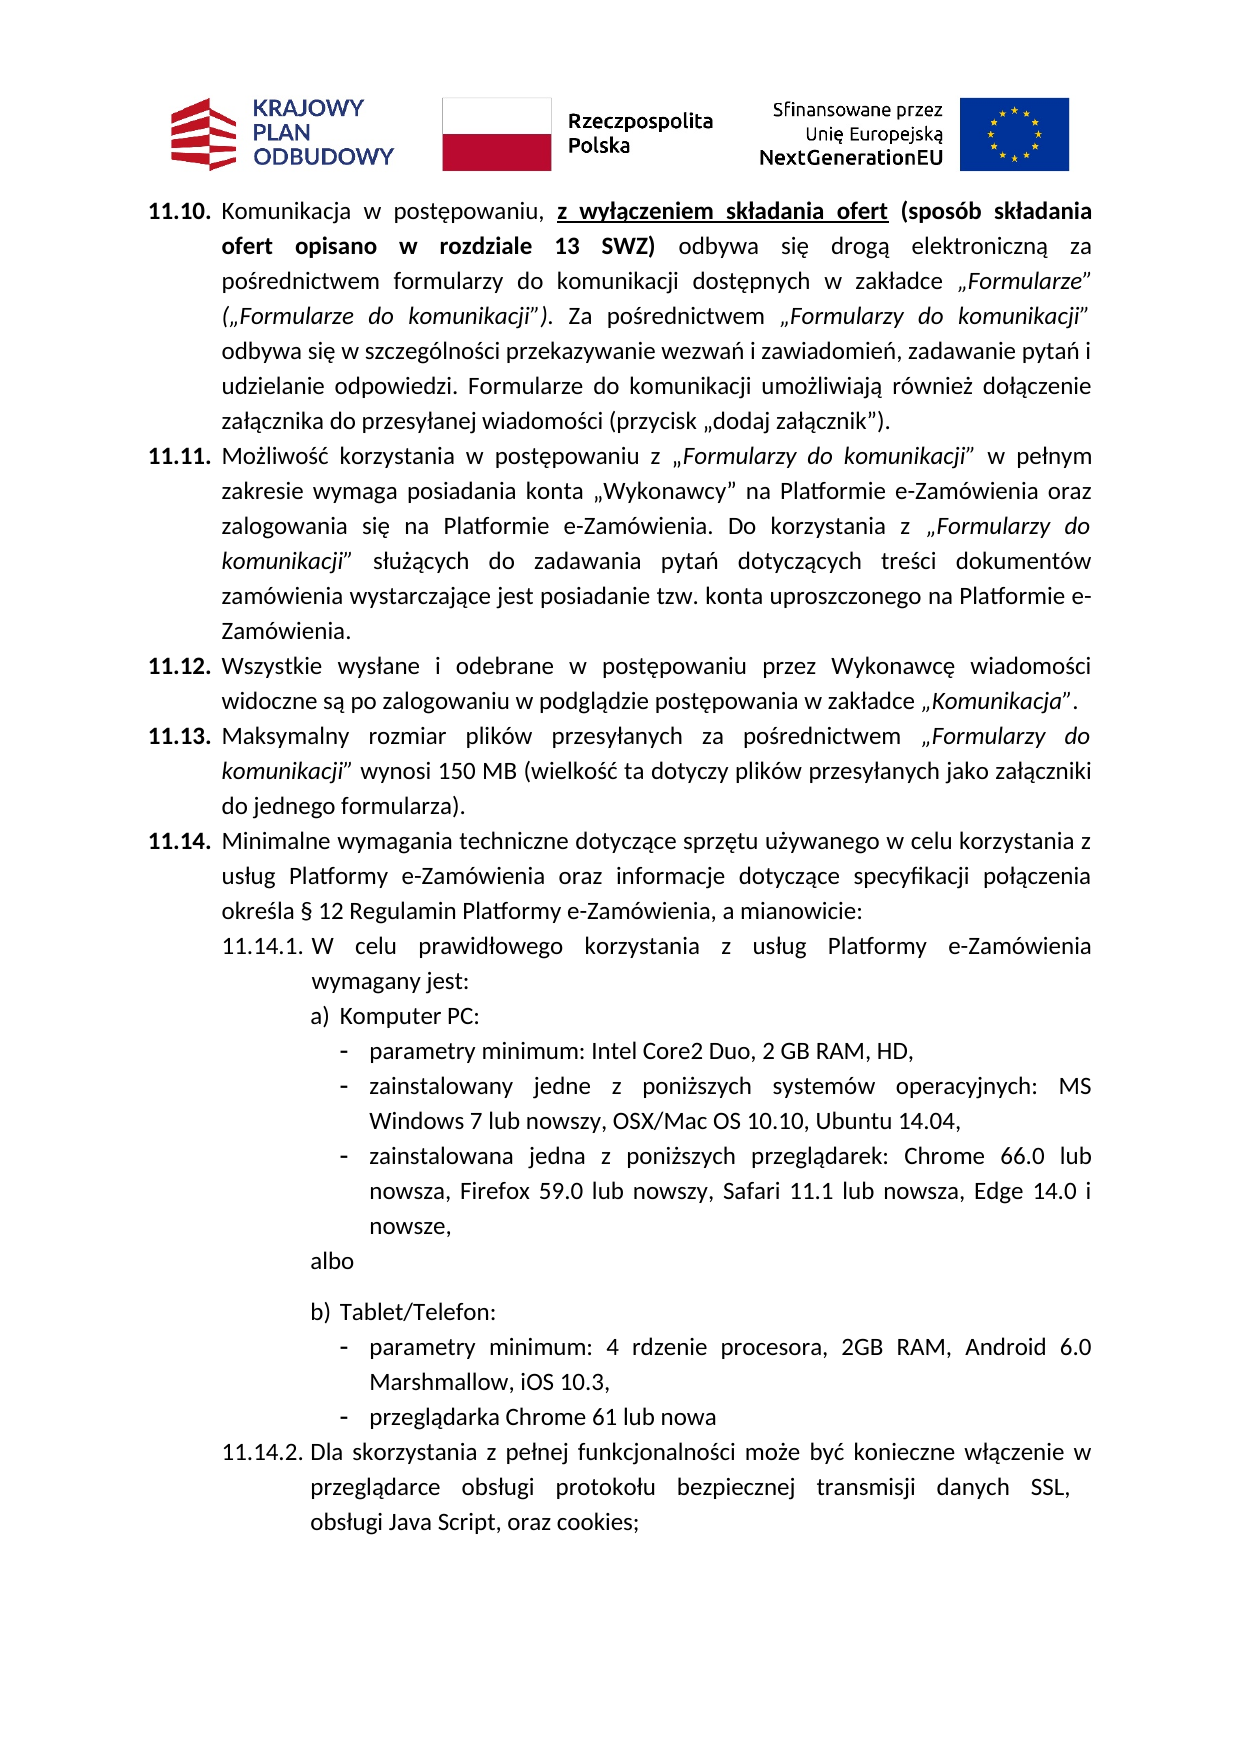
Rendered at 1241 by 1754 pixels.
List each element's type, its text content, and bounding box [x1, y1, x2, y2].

list Wszystkie wysłane i odebrane w postępowaniu przez Wykonawcę wiadomości widoczne są po zalogowaniu w podglądzie postępowania w zakładce „Komunikacja”. [148, 650, 1093, 715]
list parametry minimum: 4 rdzenie procesora, 2GB RAM, Android 6.0 Marshmallow, iOS 10.3, [339, 1332, 1093, 1397]
list Komputer PC: [310, 1000, 1093, 1030]
list Komunikacja w postępowaniu, z wyłączeniem składania ofert (sposób składania ofert opisano w rozdziale 13 SWZ) odbywa się drogą elektroniczną za pośrednictwem formularzy do komunikacji dostępnych w zakładce „Formularze” („Formularze do komunikacji”). Za pośrednictwem „Formularzy do komunikacji” odbywa się w szczególności przekazywanie wezwań i zawiadomień, zadawanie pytań i udzielanie odpowiedzi. Formularze do komunikacji umożliwiają również dołączenie załącznika do przesyłanej wiadomości (przycisk „dodaj załącznik”). [148, 195, 1093, 435]
list zainstalowany jedne z poniższych systemów operacyjnych: MS Windows 7 lub nowszy, OSX/Mac OS 10.10, Ubuntu 14.04, [339, 1070, 1093, 1135]
list Maksymalny rozmiar plików przesyłanych za pośrednictwem „Formularzy do komunikacji” wynosi 150 MB (wielkość ta dotyczy plików przesyłanych jako załączniki do jednego formularza). [148, 720, 1093, 820]
list przeglądarka Chrome 61 lub nowa [339, 1402, 1093, 1432]
list Dla skorzystania z pełnej funkcjonalności może być konieczne włączenie w przeglądarce obsługi protokołu bezpiecznej transmisji danych SSL, obsługi Java Script, oraz cookies; [221, 1437, 1093, 1537]
list Tablet/Telefon: [310, 1297, 1093, 1327]
list parametry minimum: Intel Core2 Duo, 2 GB RAM, HD, [339, 1035, 1093, 1065]
picture [147, 73, 1093, 195]
text albo [281, 1245, 1093, 1275]
list Możliwość korzystania w postępowaniu z „Formularzy do komunikacji” w pełnym zakresie wymaga posiadania konta „Wykonawcy” na Platformie e-Zamówienia oraz zalogowania się na Platformie e-Zamówienia. Do korzystania z „Formularzy do komunikacji” służących do zadawania pytań dotyczących treści dokumentów zamówienia wystarczające jest posiadanie tzw. konta uproszczonego na Platformie e-Zamówienia. [148, 440, 1093, 645]
list zainstalowana jedna z poniższych przeglądarek: Chrome 66.0 lub nowsza, Firefox 59.0 lub nowszy, Safari 11.1 lub nowsza, Edge 14.0 i nowsze, [339, 1140, 1093, 1240]
list W celu prawidłowego korzystania z usług Platformy e-Zamówienia wymagany jest: [221, 930, 1093, 995]
list Minimalne wymagania techniczne dotyczące sprzętu używanego w celu korzystania z usług Platformy e-Zamówienia oraz informacje dotyczące specyfikacji połączenia określa § 12 Regulamin Platformy e-Zamówienia, a mianowicie: [148, 825, 1093, 925]
